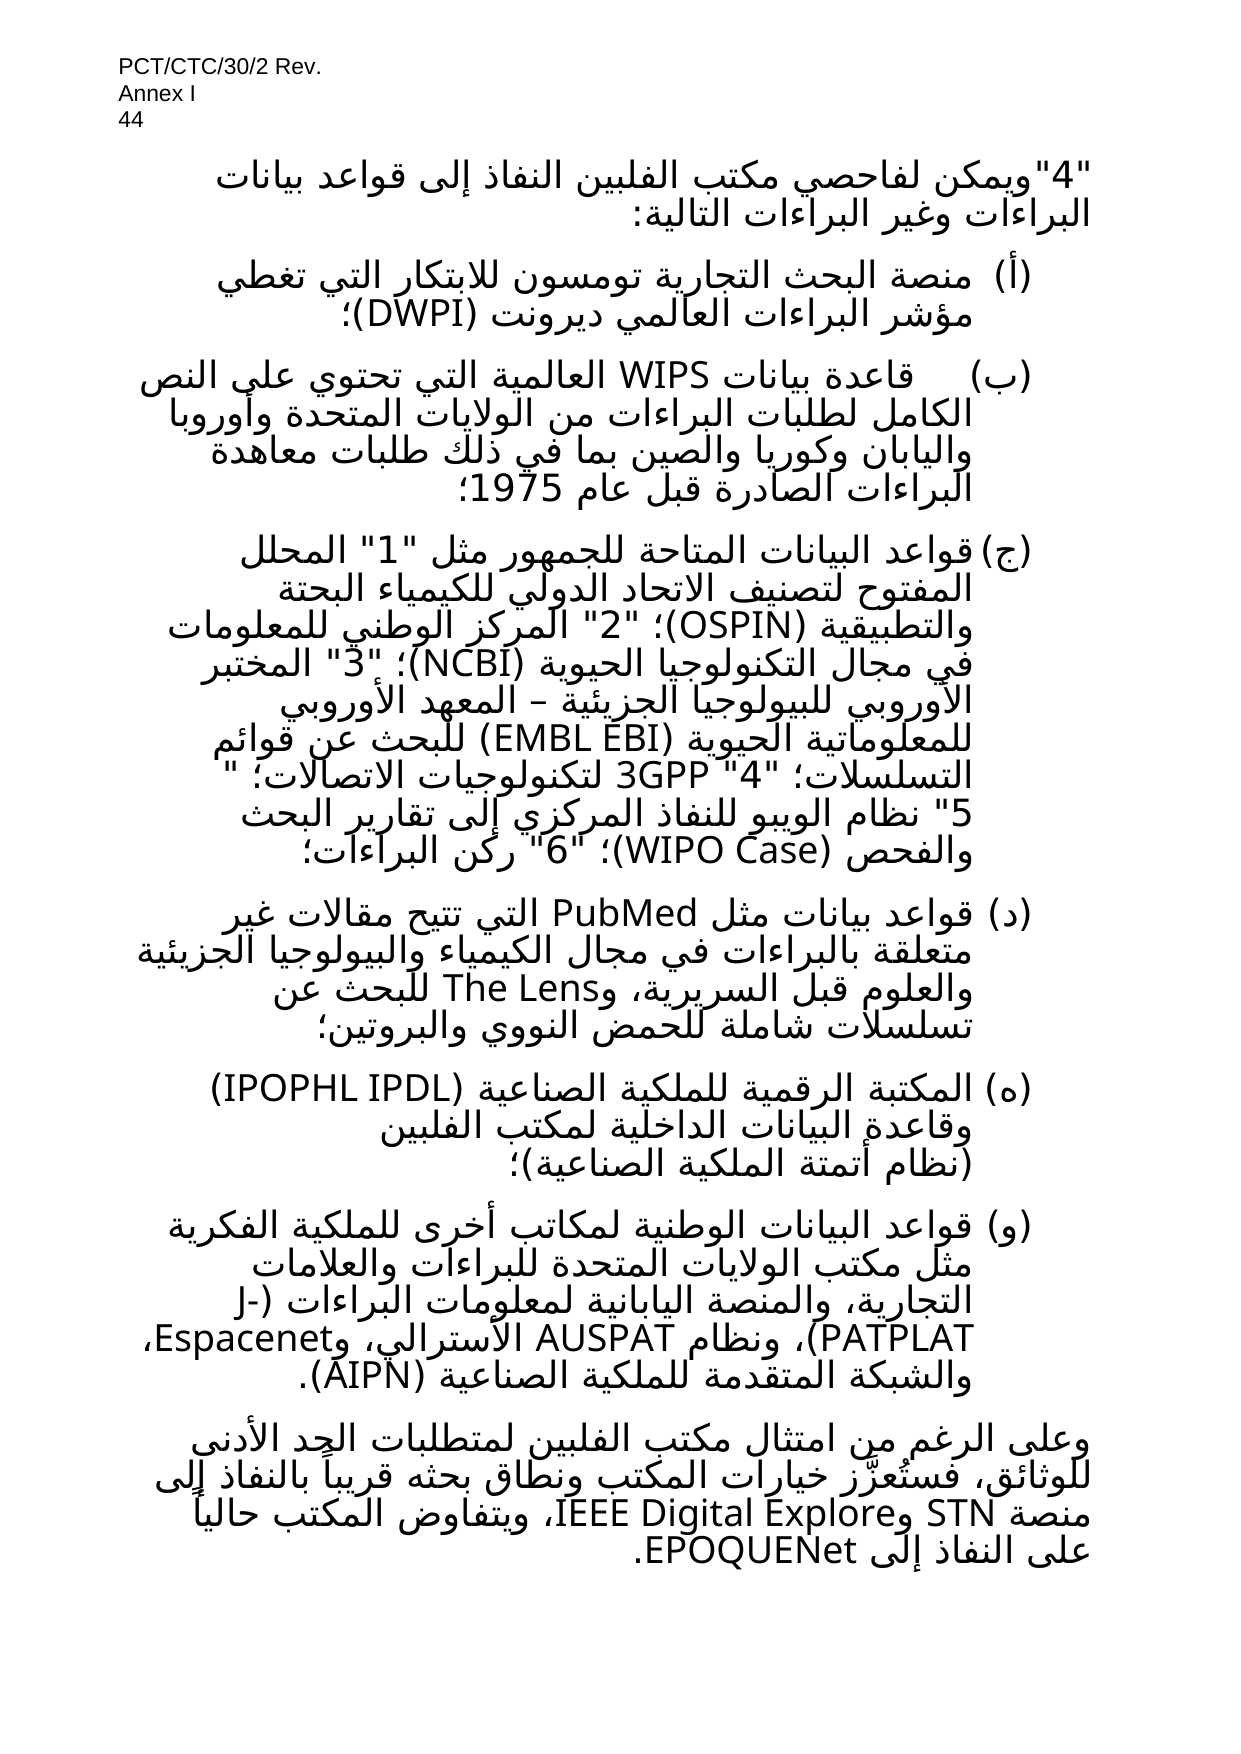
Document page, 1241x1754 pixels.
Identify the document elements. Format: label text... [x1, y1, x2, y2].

text (و) قواعد البيانات الوطنية لمكاتب أخرى للملكية الفكرية مثل مكتب الولايات المتحدة للبراءات والعلامات التجارية، والمنصة اليابانية لمعلومات البراءات (J-PATPLAT)، ونظام AUSPAT الأسترالي، وEspacenet، والشبكة المتقدمة للملكية الصناعية (AIPN). [118, 1208, 1033, 1396]
text (ه) المكتبة الرقمية للملكية الصناعية (IPOPHL IPDL) وقاعدة البيانات الداخلية لمكتب الفلبين (نظام أتمتة الملكية الصناعية)؛ [118, 1071, 1033, 1183]
text (ج) قواعد البيانات المتاحة للجمهور مثل "1" المحلل المفتوح لتصنيف الاتحاد الدولي للكيمياء البحتة والتطبيقية (OSPIN)؛ "2" المركز الوطني للمعلومات في مجال التكنولوجيا الحيوية (NCBI)؛ "3" المختبر الأوروبي للبيولوجيا الجزيئية – المعهد الأوروبي للمعلوماتية الحيوية (EMBL EBI) للبحث عن قوائم التسلسلات؛ "4" 3GPP لتكنولوجيات الاتصالات؛ "5" نظام الويبو للنفاذ المركزي إلى تقارير البحث والفحص (WIPO Case)؛ "6" ركن البراءات؛ [118, 533, 1033, 871]
text وعلى الرغم من امتثال مكتب الفلبين لمتطلبات الحد الأدنى للوثائق، فستُعزَّز خيارات المكتب ونطاق بحثه قريباً بالنفاذ إلى منصة STN وIEEE Digital Explore، ويتفاوض المكتب حالياً على النفاذ إلى EPOQUENet. [118, 1421, 1092, 1571]
text "4" ويمكن لفاحصي مكتب الفلبين النفاذ إلى قواعد بيانات البراءات وغير البراءات التالية: [118, 158, 1092, 233]
text (ب) قاعدة بيانات WIPS العالمية التي تحتوي على النص الكامل لطلبات البراءات من الولايات المتحدة وأوروبا واليابان وكوريا والصين بما في ذلك طلبات معاهدة البراءات الصادرة قبل عام 1975؛ [118, 358, 1033, 508]
text (أ) منصة البحث التجارية تومسون للابتكار التي تغطي مؤشر البراءات العالمي ديرونت (‎DWPI‏)؛ [118, 258, 1033, 333]
text (د) قواعد بيانات مثل PubMed التي تتيح مقالات غير متعلقة بالبراءات في مجال الكيمياء والبيولوجيا الجزيئية والعلوم قبل السريرية، وThe Lens للبحث عن تسلسلات شاملة للحمض النووي والبروتين؛ [118, 896, 1033, 1046]
